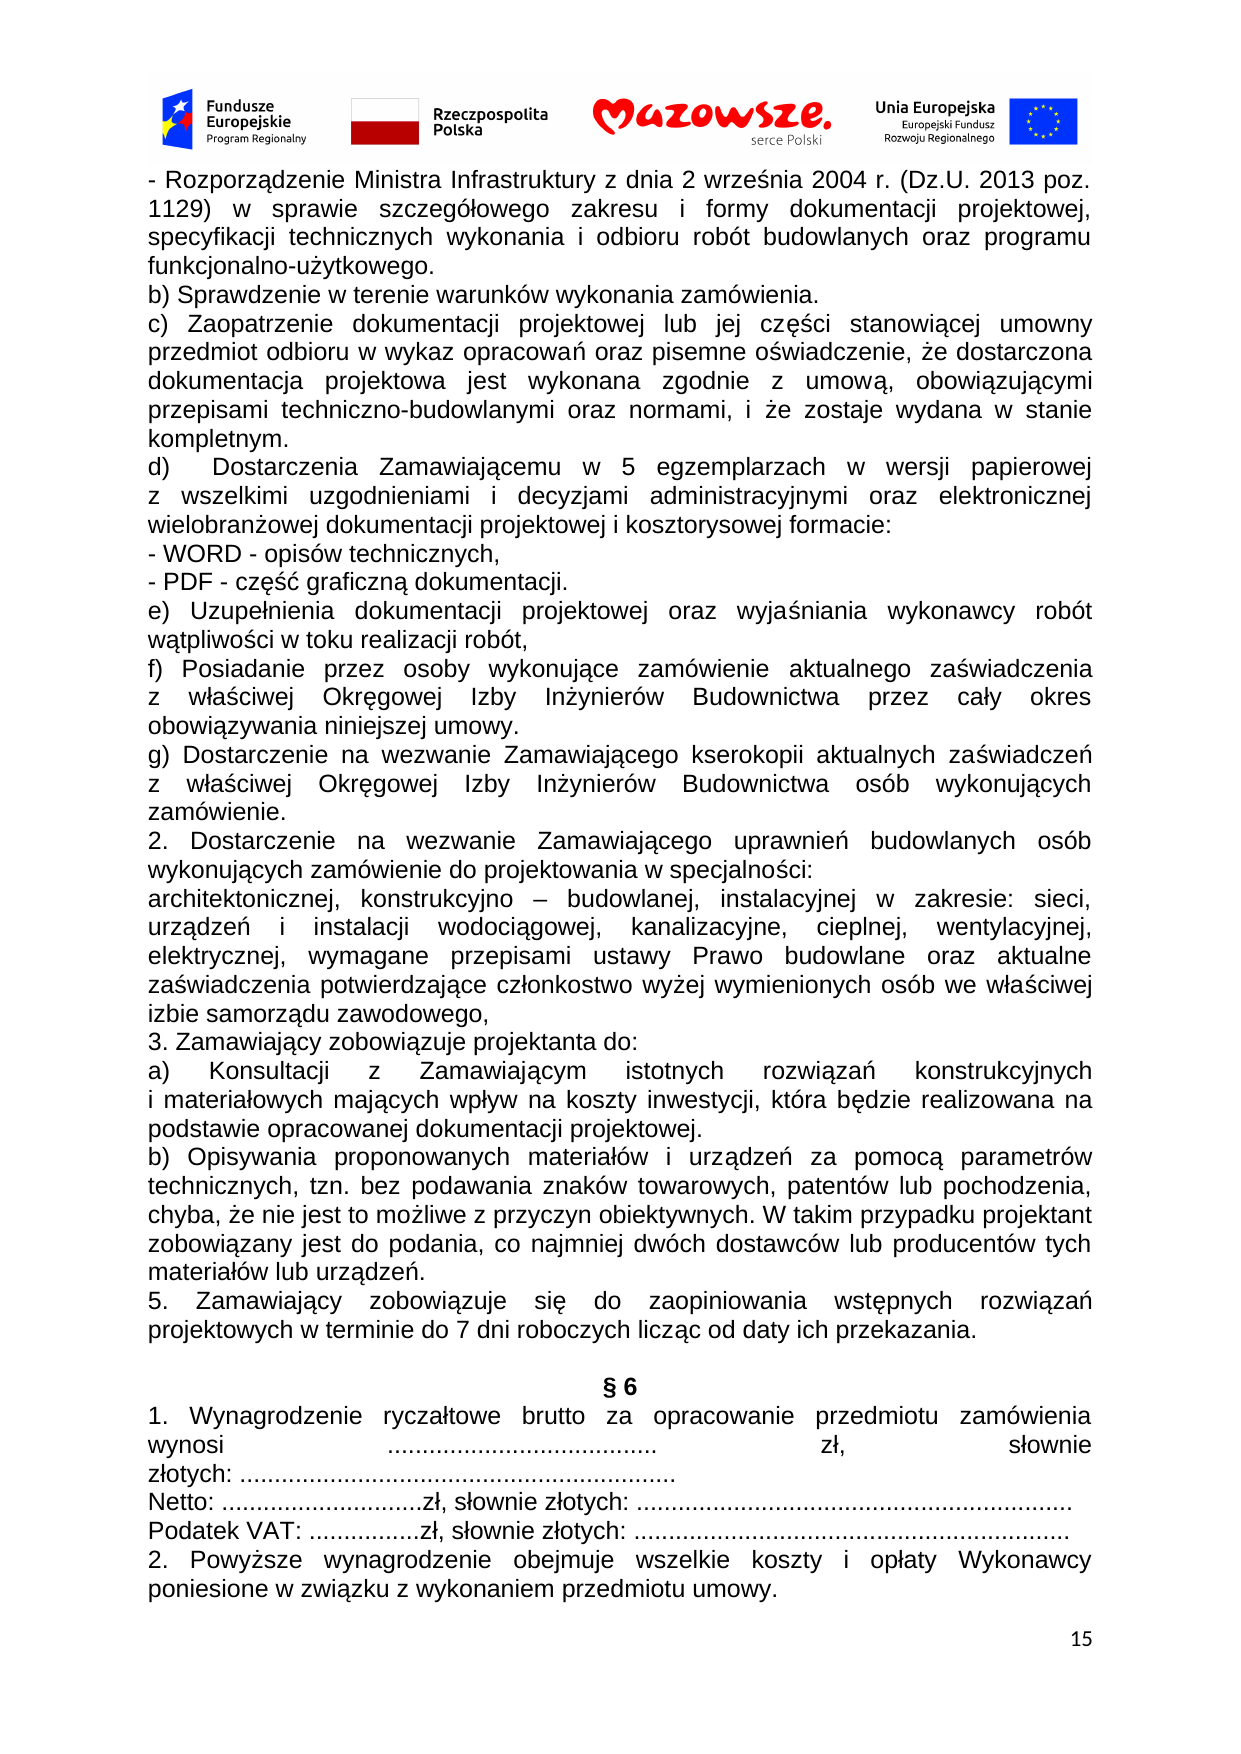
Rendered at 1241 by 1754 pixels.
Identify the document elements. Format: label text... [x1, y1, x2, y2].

text b) Opisywania proponowanych materiałów i urządzeń za pomocą parametrów technicznych, tzn. bez podawania znaków towarowych, patentów lub pochodzenia, chyba, że nie jest to możliwe z przyczyn obiektywnych. W takim przypadku projektant zobowiązany jest do podania, co najmniej dwóch dostawców lub producentów tych materiałów lub urządzeń. [148, 1142, 1093, 1286]
text - WORD - opisów technicznych, [148, 538, 1093, 567]
text 3. Zamawiający zobowiązuje projektanta do: [148, 1027, 1093, 1056]
text - Rozporządzenie Ministra Infrastruktury z dnia 2 września 2004 r. (Dz.U. 2013 poz. 1129) w sprawie szczegółowego zakresu i formy dokumentacji projektowej, specyfikacji technicznych wykonania i odbioru robót budowlanych oraz programu funkcjonalno-użytkowego. [148, 165, 1093, 280]
text - PDF - część graficzną dokumentacji. [148, 567, 1093, 596]
text a) Konsultacji z Zamawiającym istotnych rozwiązań konstrukcyjnych i materiałowych mających wpływ na koszty inwestycji, która będzie realizowana na podstawie opracowanej dokumentacji projektowej. [148, 1056, 1093, 1142]
text c) Zaopatrzenie dokumentacji projektowej lub jej części stanowiącej umowny przedmiot odbioru w wykaz opracowań oraz pisemne oświadczenie, że dostarczona dokumentacja projektowa jest wykonana zgodnie z umową, obowiązującymi przepisami techniczno-budowlanymi oraz normami, i że zostaje wydana w stanie kompletnym. [148, 308, 1093, 452]
text d) Dostarczenia Zamawiającemu w 5 egzemplarzach w wersji papierowej z wszelkimi uzgodnieniami i decyzjami administracyjnymi oraz elektronicznej wielobranżowej dokumentacji projektowej i kosztorysowej formacie: [148, 452, 1093, 538]
text 2. Powyższe wynagrodzenie obejmuje wszelkie koszty i opłaty Wykonawcy poniesione w związku z wykonaniem przedmiotu umowy. [148, 1545, 1093, 1602]
text Podatek VAT: ................zł, słownie złotych: ............................................................... [148, 1516, 1093, 1545]
text 2. Dostarczenie na wezwanie Zamawiającego uprawnień budowlanych osób wykonujących zamówienie do projektowania w specjalności: [148, 826, 1093, 883]
text Netto: .............................zł, słownie złotych: ............................................................... [148, 1487, 1093, 1516]
text architektonicznej, konstrukcyjno – budowlanej, instalacyjnej w zakresie: sieci, urządzeń i instalacji wodociągowej, kanalizacyjne, cieplnej, wentylacyjnej, elektrycznej, wymagane przepisami ustawy Prawo budowlane oraz aktualne zaświadczenia potwierdzające członkostwo wyżej wymienionych osób we właściwej izbie samorządu zawodowego, [148, 883, 1093, 1027]
text 5. Zamawiający zobowiązuje się do zaopiniowania wstępnych rozwiązań projektowych w terminie do 7 dni roboczych licząc od daty ich przekazania. [148, 1286, 1093, 1343]
text § 6 [148, 1372, 1093, 1401]
text g) Dostarczenie na wezwanie Zamawiającego kserokopii aktualnych zaświadczeń z właściwej Okręgowej Izby Inżynierów Budownictwa osób wykonujących zamówienie. [148, 740, 1093, 826]
text e) Uzupełnienia dokumentacji projektowej oraz wyjaśniania wykonawcy robót wątpliwości w toku realizacji robót, [148, 596, 1093, 653]
text 1. Wynagrodzenie ryczałtowe brutto za opracowanie przedmiotu zamówienia wynosi ....................................... zł, słownie złotych: ............................................................... [148, 1401, 1093, 1487]
text f) Posiadanie przez osoby wykonujące zamówienie aktualnego zaświadczenia z właściwej Okręgowej Izby Inżynierów Budownictwa przez cały okres obowiązywania niniejszej umowy. [148, 653, 1093, 740]
picture [147, 73, 1093, 165]
text b) Sprawdzenie w terenie warunków wykonania zamówienia. [148, 280, 1093, 308]
